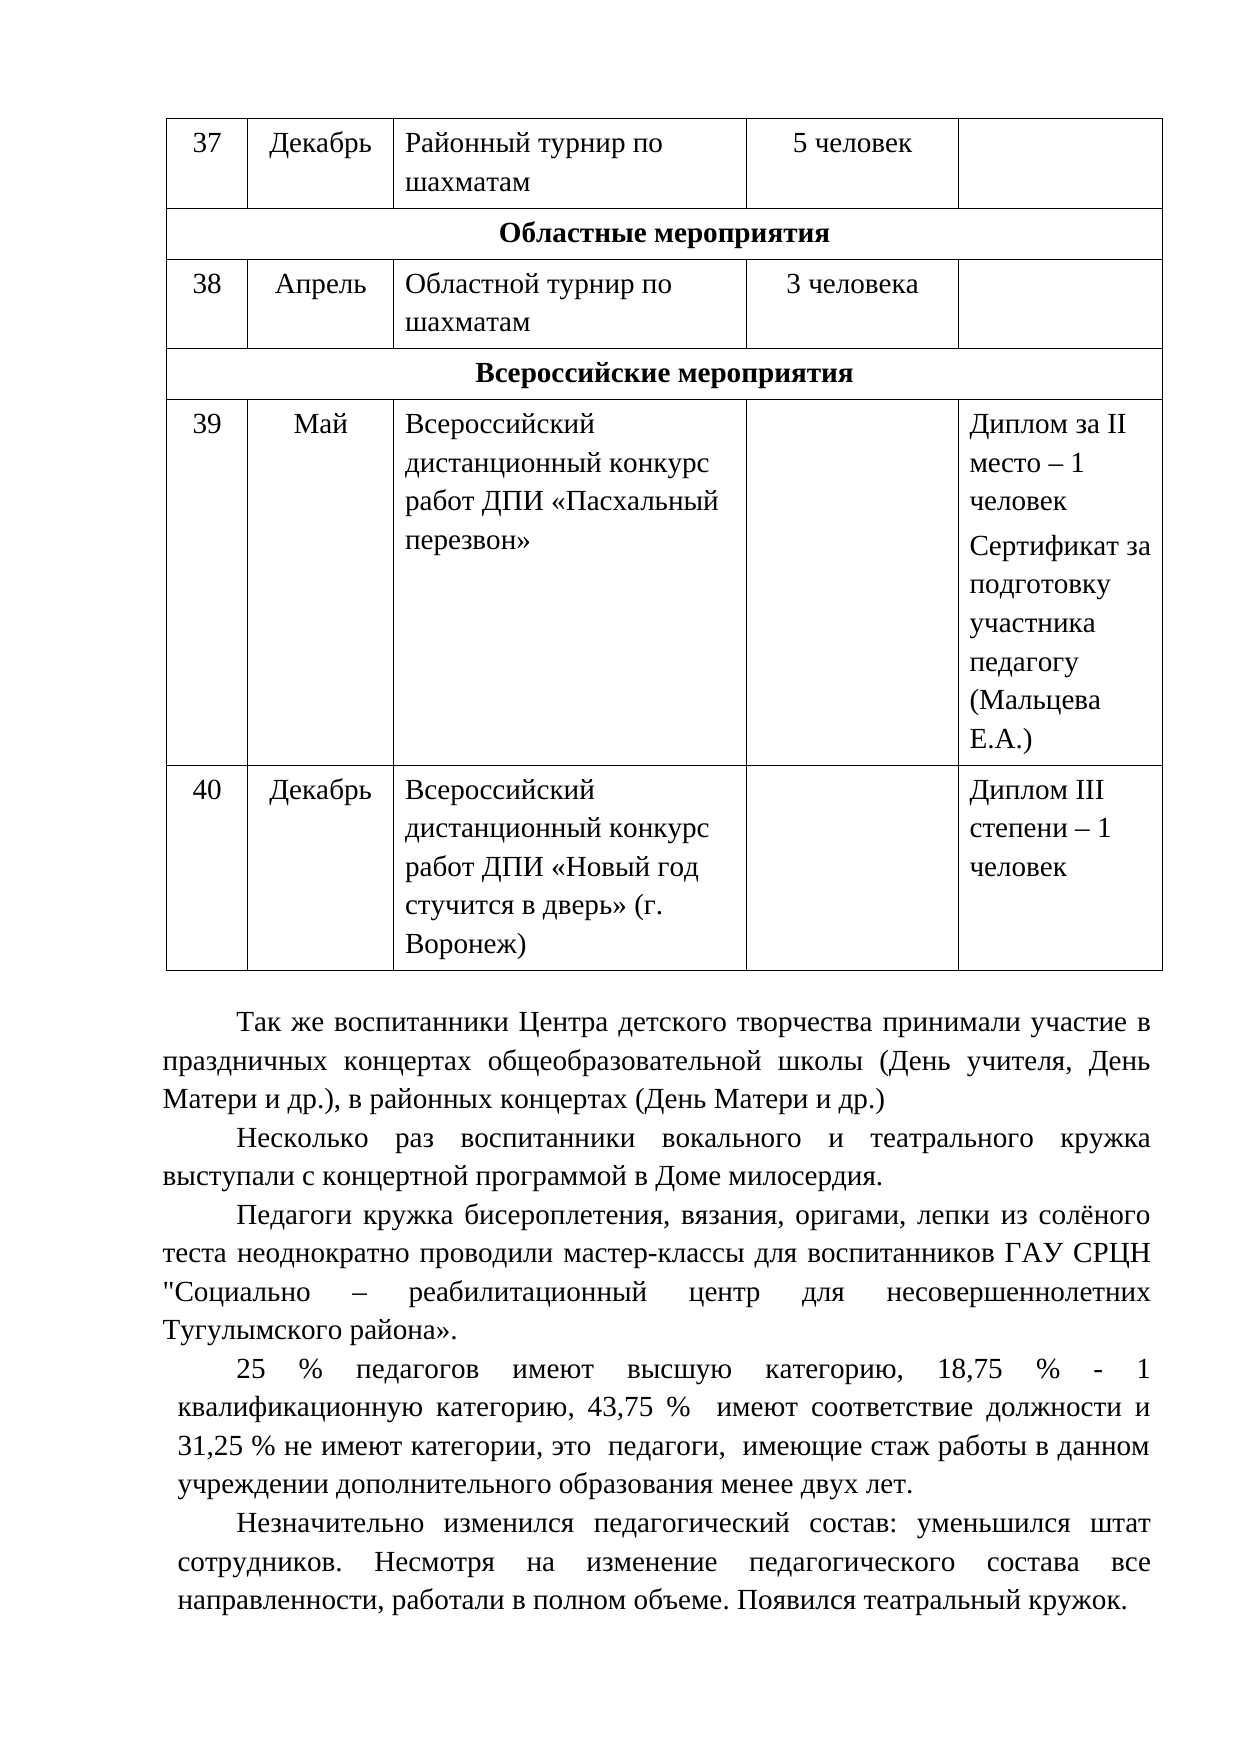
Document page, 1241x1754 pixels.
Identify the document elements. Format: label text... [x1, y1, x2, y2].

table_cell Всероссийские мероприятия [167, 349, 1162, 399]
text Несколько раз воспитанники вокального и театрального кружка выступали с концертной программой в Доме милосердия. [162, 1120, 1152, 1192]
table_cell [747, 766, 958, 969]
table_cell 5 человек [747, 119, 958, 208]
table_cell 38 [167, 260, 247, 348]
table_cell Областные мероприятия [167, 209, 1162, 258]
table_cell [747, 400, 958, 764]
text Педагоги кружка бисероплетения, вязания, оригами, лепки из солёного теста неоднократно проводили мастер-классы для воспитанников ГАУ СРЦН "Социально – реабилитационный центр для несовершеннолетних Тугулымского района». [162, 1197, 1152, 1346]
table_cell 37 [167, 119, 247, 208]
table_cell Диплом за II место – 1 человек Сертификат за подготовку участника педагогу (Мальцева Е.А.) [959, 400, 1162, 764]
table_cell [959, 119, 1162, 208]
table_cell Май [248, 400, 393, 764]
list Незначительно изменился педагогический состав: уменьшился штат сотрудников. Несмотря на изменение педагогического состава все направленности, работали в полном объеме. Появился театральный кружок. [177, 1505, 1152, 1616]
table_cell Всероссийский дистанционный конкурс работ ДПИ «Новый год стучится в дверь» (г. Воронеж) [394, 766, 746, 969]
table_cell Диплом III степени – 1 человек [959, 766, 1162, 969]
text Так же воспитанники Центра детского творчества принимали участие в праздничных концертах общеобразовательной школы (День учителя, День Матери и др.), в районных концертах (День Матери и др.) [162, 1004, 1152, 1115]
table_cell 3 человека [747, 260, 958, 348]
table_cell Областной турнир по шахматам [394, 260, 746, 348]
table_cell 39 [167, 400, 247, 764]
text 25 % педагогов имеют высшую категорию, 18,75 % - 1 квалификационную категорию, 43,75 % имеют соответствие должности и 31,25 % не имеют категории, это педагоги, имеющие стаж работы в данном учреждении дополнительного образования менее двух лет. [177, 1351, 1152, 1500]
table_cell Декабрь [248, 119, 393, 208]
table_cell Районный турнир по шахматам [394, 119, 746, 208]
table_cell 40 [167, 766, 247, 969]
table_cell Декабрь [248, 766, 393, 969]
table_cell Апрель [248, 260, 393, 348]
table_cell [959, 260, 1162, 348]
table_cell Всероссийский дистанционный конкурс работ ДПИ «Пасхальный перезвон» [394, 400, 746, 764]
